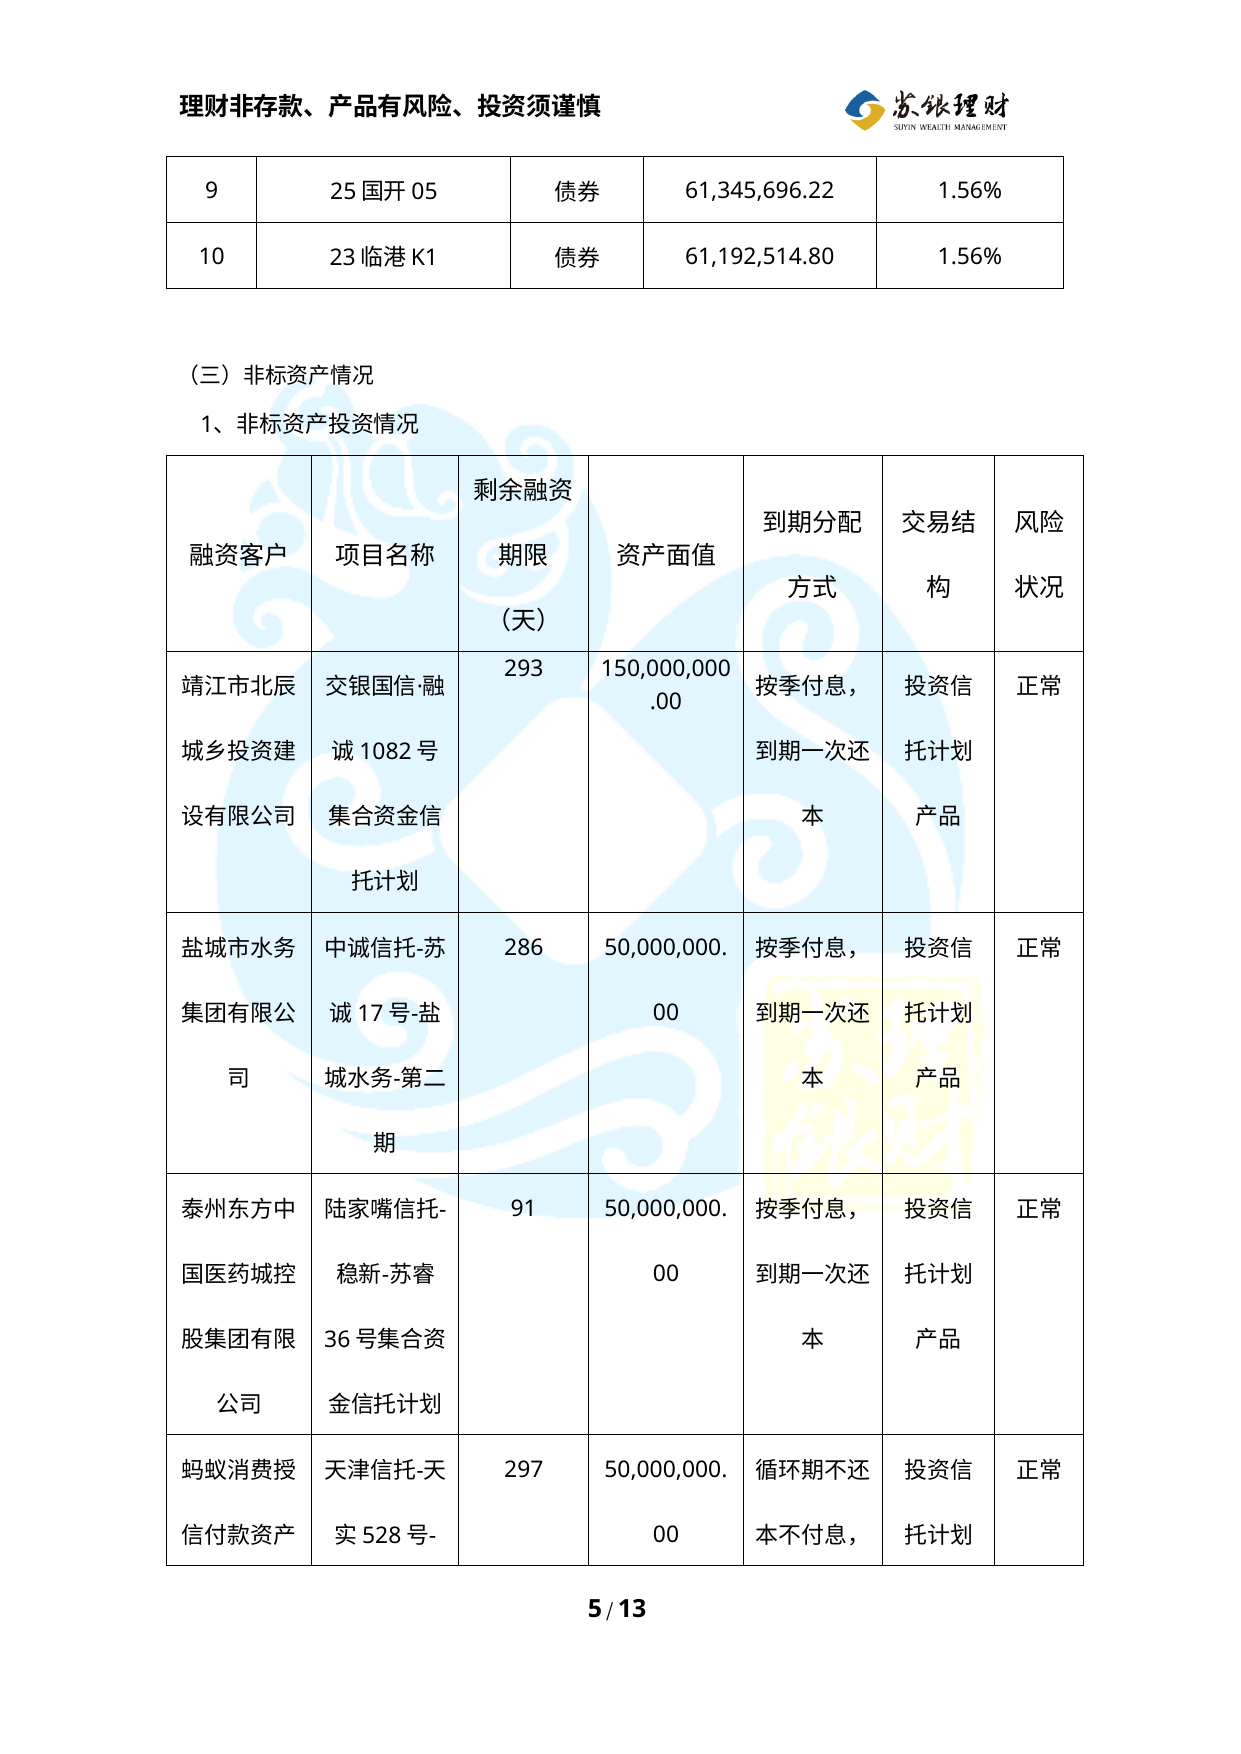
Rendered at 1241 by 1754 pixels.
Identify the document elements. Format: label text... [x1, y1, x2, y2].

table_cell 正常 [995, 913, 1083, 1173]
table_header 融资客户 [167, 456, 311, 651]
table_cell 297 [459, 1435, 588, 1565]
table_header 资产面值 [589, 456, 743, 651]
table_cell 50,000,000.00 [589, 1435, 743, 1565]
subtitle 非标资产情况 [177, 357, 1053, 390]
table_cell 中诚信托-苏诚17号-盐城水务-第二期 [312, 913, 458, 1173]
table_cell 投资信托计划产品 [883, 913, 994, 1173]
table_cell 循环期不还本不付息，摊还期按月过手摊还本息 [744, 1435, 882, 1565]
table_cell 泰州东方中国医药城控股集团有限公司 [167, 1174, 311, 1434]
table_cell 按季付息，到期一次还本 [744, 1174, 882, 1434]
table_cell 1.56% [877, 223, 1063, 288]
picture [820, 72, 1039, 143]
table_cell 投资信托计划产品 [883, 652, 994, 912]
table_cell 50,000,000.00 [589, 913, 743, 1173]
table_header 风险状况 [995, 456, 1083, 651]
table_cell 293 [459, 652, 588, 912]
table_cell 投资信托计划产品 [883, 1174, 994, 1434]
table_cell 投资信托计划产品 [883, 1435, 994, 1565]
table_cell 10 [167, 223, 256, 288]
table_cell 23临港K1 [257, 223, 510, 288]
table_cell 286 [459, 913, 588, 1173]
table_cell 蚂蚁消费授信付款资产借款人 [167, 1435, 311, 1565]
table_cell 50,000,000.00 [589, 1174, 743, 1434]
table_header 项目名称 [312, 456, 458, 651]
table_cell 正常 [995, 652, 1083, 912]
table_cell 陆家嘴信托-稳新-苏睿36号集合资金信托计划 [312, 1174, 458, 1434]
table_cell 盐城市水务集团有限公司 [167, 913, 311, 1173]
table_cell 天津信托-天实528号-蚂蚁花呗-第二期 [312, 1435, 458, 1565]
table_cell 61,345,696.22 [644, 157, 876, 222]
table_cell 9 [167, 157, 256, 222]
table_cell 债券 [511, 223, 643, 288]
table_header 剩余融资期限（天） [459, 456, 588, 651]
table_cell 靖江市北辰城乡投资建设有限公司 [167, 652, 311, 912]
table_cell 交银国信·融诚1082号集合资金信托计划 [312, 652, 458, 912]
table_cell 91 [459, 1174, 588, 1434]
text 1、非标资产投资情况 [177, 390, 1053, 455]
table_cell 正常 [995, 1435, 1083, 1565]
table_cell 25国开05 [257, 157, 510, 222]
table_cell 正常 [995, 1174, 1083, 1434]
table_cell 61,192,514.80 [644, 223, 876, 288]
table_cell 债券 [511, 157, 643, 222]
table_header 交易结构 [883, 456, 994, 651]
table_cell 按季付息，到期一次还本 [744, 913, 882, 1173]
table_cell 150,000,000.00 [589, 652, 743, 912]
table_cell 按季付息，到期一次还本 [744, 652, 882, 912]
table_header 到期分配方式 [744, 456, 882, 651]
table_cell 1.56% [877, 157, 1063, 222]
